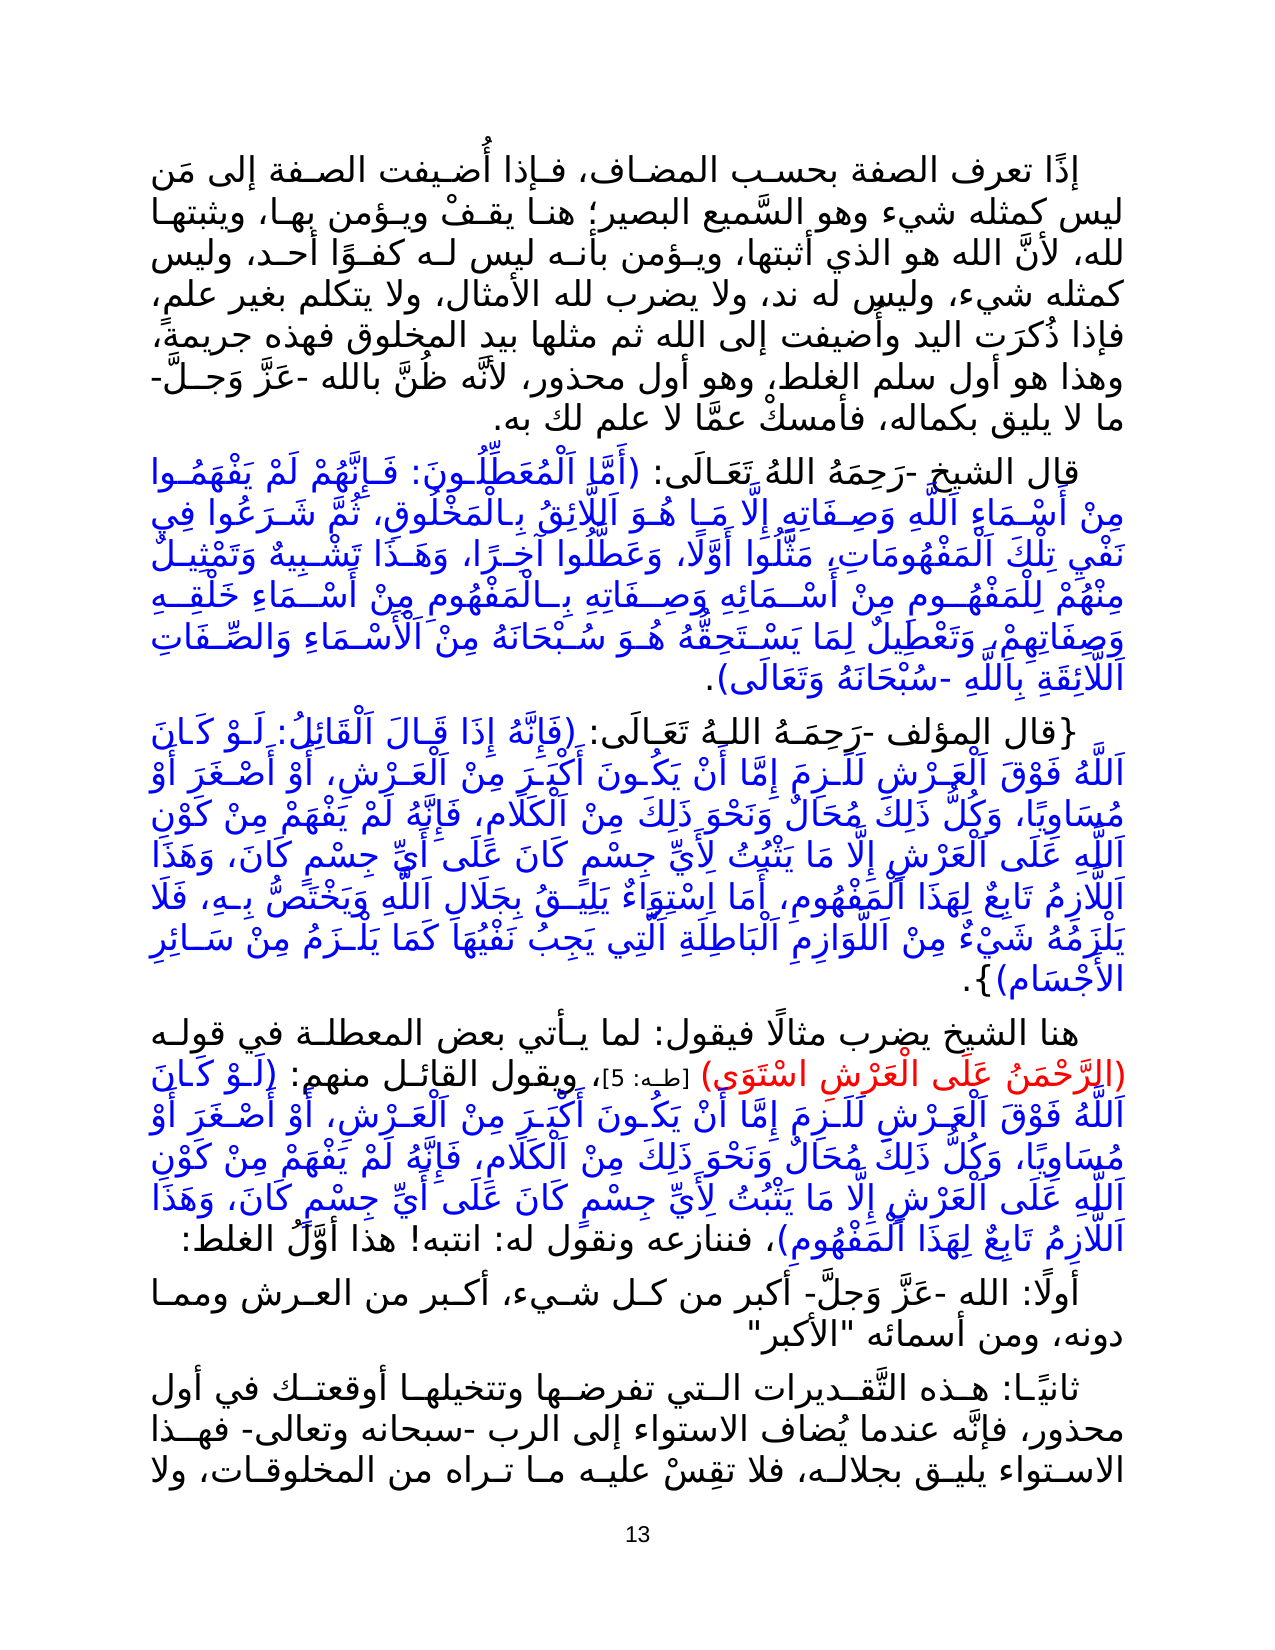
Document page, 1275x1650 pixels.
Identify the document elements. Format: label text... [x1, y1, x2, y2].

text إذًا تعرف الصفة بحسب المضاف، فإذا أُضيفت الصفة إلى مَن ليس كمثله شيء وهو السَّميع البصير؛ هنا يقفْ ويؤمن بها، ويثبتها لله، لأنَّ الله هو الذي أثبتها، ويؤمن بأنه ليس له كفوًا أحد، وليس كمثله شيء، وليس له ند، ولا يضرب لله الأمثال، ولا يتكلم بغير علمٍ، فإذا ذُكرَت اليد وأُضيفت إلى الله ثم مثلها بيد المخلوق فهذه جريمة، وهذا هو أول سلم الغلط، وهو أول محذور، لأنَّه ظُنَّ بالله -عَزَّ وَجلَّ- ما لا يليق بكماله، فأمسكْ عمَّا لا علم لك به. [150, 150, 1125, 439]
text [150, 1367, 1125, 1491]
text أولًا: الله -عَزَّ وَجلَّ- أكبر من كل شيء، أكبر من العرش ومما دونه، ومن أسمائه "الأكبر" [150, 1272, 1125, 1355]
text {قال المؤلف -رَحِمَهُ اللهُ تَعَالَى: (فَإِنَّهُ إِذَا قَالَ اَلْقَائِلُ: لَوْ كَانَ اَللَّهُ فَوْقَ اَلْعَرْشِ لَلَزِمَ إِمَّا أَنْ يَكُونَ أَكْبَرَ مِنْ اَلْعَرْشِ، أَوْ أَصْغَرَ أَوْ مُسَاوِيًا، وَكُلُّ ذَلِكَ مُحَالٌ وَنَحْوَ ذَلِكَ مِنْ اَلْكَلَامِ، فَإِنَّهُ لَمْ يَفْهَمْ مِنْ كَوْنِ اَللَّهِ عَلَى اَلْعَرْشِ إِلَّا مَا يَثْبُتُ لِأَيِّ جِسْمٍ كَانَ عَلَى أَيِّ جِسْمٍ كَانَ، وَهَذَا اَللَّازِمُ تَابِعٌ لِهَذَا اَلْمَفْهُومِ، أَمَا اِسْتِوَاءٌ يَلِيقُ بِجَلَالِ اَللَّهِ وَيَخْتَصُّ بِهِ، فَلَا يَلْزَمُهُ شَيْءٌ مِنْ اَللَّوَازِمِ اَلْبَاطِلَةِ اَلَّتِي يَجِبُ نَفْيُهَا كَمَا يَلْزَمُ مِنْ سَائِرِ الأَجْسَام)}. [150, 711, 1125, 1000]
text هنا الشيخ يضرب مثالًا فيقول: لما يأتي بعض المعطلة في قوله ﴿الرَّحْمَنُ عَلَى الْعَرْشِ اسْتَوَى﴾ [طه: 5]، ويقول القائل منهم: (لَوْ كَانَ اَللَّهُ فَوْقَ اَلْعَرْشِ لَلَزِمَ إِمَّا أَنْ يَكُونَ أَكْبَرَ مِنْ اَلْعَرْشِ، أَوْ أَصْغَرَ أَوْ مُسَاوِيًا، وَكُلُّ ذَلِكَ مُحَالٌ وَنَحْوَ ذَلِكَ مِنْ اَلْكَلَامِ، فَإِنَّهُ لَمْ يَفْهَمْ مِنْ كَوْنِ اَللَّهِ عَلَى اَلْعَرْشِ إِلَّا مَا يَثْبُتُ لِأَيِّ جِسْمٍ كَانَ عَلَى أَيِّ جِسْمٍ كَانَ، وَهَذَا اَللَّازِمُ تَابِعٌ لِهَذَا اَلْمَفْهُومِ)، فننازعه ونقول له: انتبه! هذا أوَّلُ الغلط: [150, 1012, 1125, 1260]
text قال الشيخ -رَحِمَهُ اللهُ تَعَالَى: (أَمَّا اَلْمُعَطِّلُونَ: فَإِنَّهُمْ لَمْ يَفْهَمُوا مِنْ أَسْمَاءِ اَللَّهِ وَصِفَاتِهِ إِلَّا مَا هُوَ اَللَّائِقُ بِالْمَخْلُوقِ، ثُمَّ شَرَعُوا فِي نَفْيِ تِلْكَ اَلْمَفْهُومَاتِ، مَثَّلُوا أَوَّلًا، وَعَطَّلُوا آخِرًا، وَهَذَا تَشْبِيهٌ وَتَمْثِيلٌ مِنْهُمْ لِلْمَفْهُومِ مِنْ أَسْمَائِهِ وَصِفَاتِهِ بِالْمَفْهُومِ مِنْ أَسْمَاءِ خَلْقِهِ وَصِفَاتِهِمْ، وَتَعْطِيلٌ لِمَا يَسْتَحِقُّهُ هُوَ سُبْحَانَهُ مِنْ اَلْأَسْمَاءِ وَالصِّفَاتِ اَللَّائِقَةِ بِاَللَّهِ -سُبْحَانَهُ وَتَعَالَى). [150, 451, 1125, 699]
